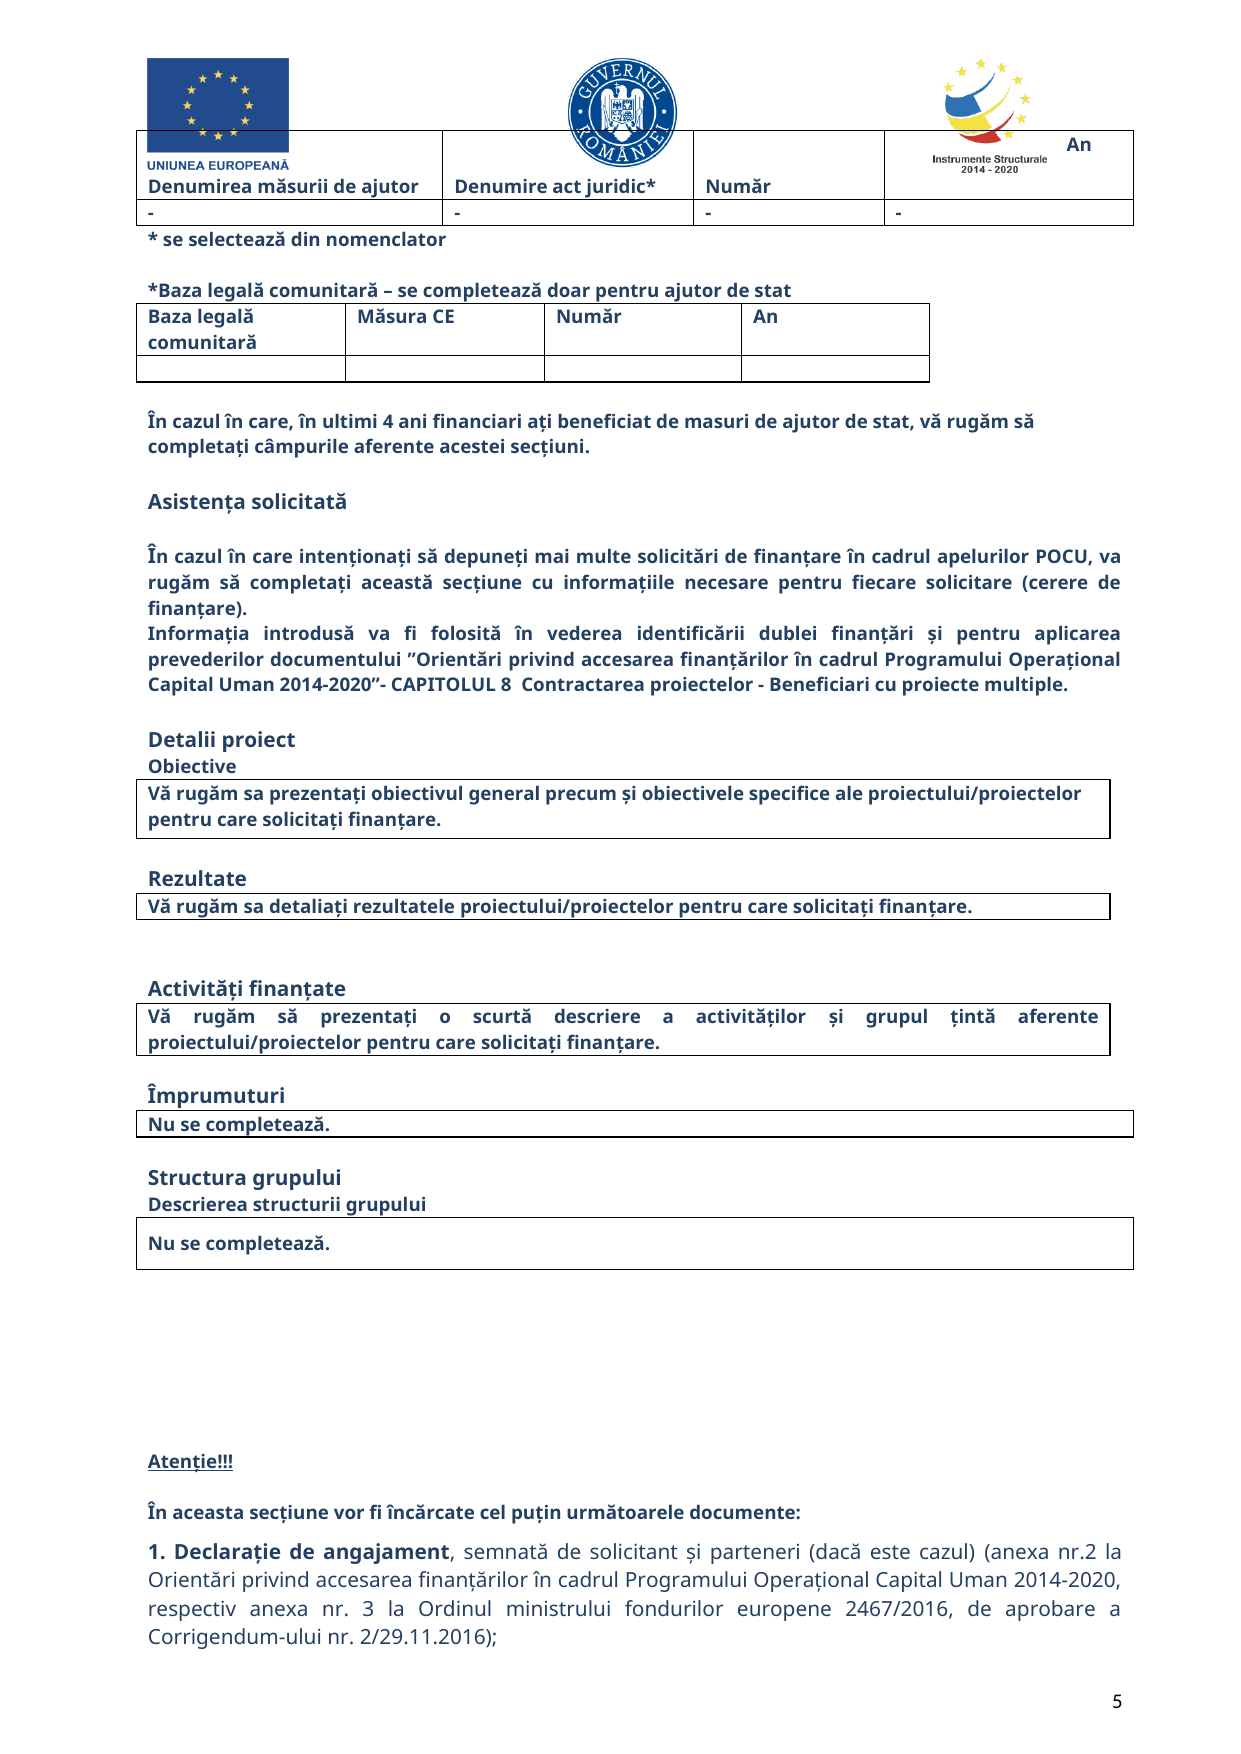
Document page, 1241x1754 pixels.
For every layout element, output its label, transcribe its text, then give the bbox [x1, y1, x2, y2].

table_cell [346, 356, 544, 381]
text În cazul în care, în ultimi 4 ani financiari ați beneficiat de masuri de ajutor de stat, vă rugăm să completați câmpurile aferente acestei secțiuni. [148, 408, 1122, 487]
table_cell - [694, 200, 884, 225]
text În aceasta secțiune vor fi încărcate cel puţin următoarele documente: [148, 1499, 1122, 1525]
picture [566, 56, 678, 130]
text Asistența solicitată [148, 487, 1122, 515]
text Împrumuturi [148, 1081, 1122, 1110]
text *Baza legală comunitară – se completează doar pentru ajutor de stat [148, 277, 1122, 303]
table_header Denumirea măsurii de ajutor [137, 131, 442, 198]
table_cell [742, 356, 929, 381]
text Descrierea structurii grupului [148, 1191, 1122, 1217]
text Detalii proiect [148, 725, 1122, 754]
text * se selectează din nomenclator [148, 226, 1122, 252]
table_header Număr [694, 131, 884, 198]
table_header Număr [545, 304, 741, 355]
table_cell - [443, 200, 693, 225]
list 1. Declarație de angajament, semnată de solicitant și parteneri (dacă este cazul) (anexa nr.2 la Orientări privind accesarea finanțărilor în cadrul Programului Operațional Capital Uman 2014-2020, respectiv anexa nr. 3 la Ordinul ministrului fondurilor europene 2467/2016, de aprobare a Corrigendum-ului nr. 2/29.11.2016); [148, 1537, 1122, 1651]
table_header Nu se completează. [137, 1218, 1133, 1268]
text Activități finanțate [148, 974, 1122, 1003]
table_header Baza legală comunitară [137, 304, 345, 355]
text Obiective [148, 754, 1122, 779]
table_header Nu se completează. [137, 1111, 1133, 1136]
picture [933, 58, 1047, 130]
text În cazul în care intenționați să depuneți mai multe solicitări de finanțare în cadrul apelurilor POCU, va rugăm să completați această secțiune cu informațiile necesare pentru fiecare solicitare (cerere de finanțare). [148, 541, 1122, 620]
table_cell - [885, 200, 1133, 225]
table_header An [742, 304, 929, 355]
table_header Vă rugăm să prezentați o scurtă descriere a activităților şi grupul ţintă aferente proiectului/proiectelor pentru care solicitați finanţare. [137, 1004, 1109, 1055]
table_header Vă rugăm sa prezentați obiectivul general precum și obiectivele specifice ale proiectului/proiectelor pentru care solicitați finanţare. [137, 780, 1109, 838]
text Rezultate [148, 864, 1122, 893]
table_cell [545, 356, 741, 381]
table_cell [137, 356, 345, 381]
text Informația introdusă va fi folosită în vederea identificării dublei finanțări și pentru aplicarea prevederilor documentului ”Orientări privind accesarea finanțărilor în cadrul Programului Operațional Capital Uman 2014-2020”- CAPITOLUL 8 Contractarea proiectelor - Beneficiari cu proiecte multiple. [148, 620, 1122, 697]
table_cell - [137, 200, 442, 225]
table_header An [885, 131, 1133, 198]
table_header Măsura CE [346, 304, 544, 355]
picture [147, 58, 289, 130]
table_header Denumire act juridic* [443, 131, 693, 198]
table_header Vă rugăm sa detaliați rezultatele proiectului/proiectelor pentru care solicitați finanţare. [137, 894, 1109, 919]
text Atenție!!! [148, 1448, 1122, 1474]
text Structura grupului [148, 1163, 1122, 1191]
